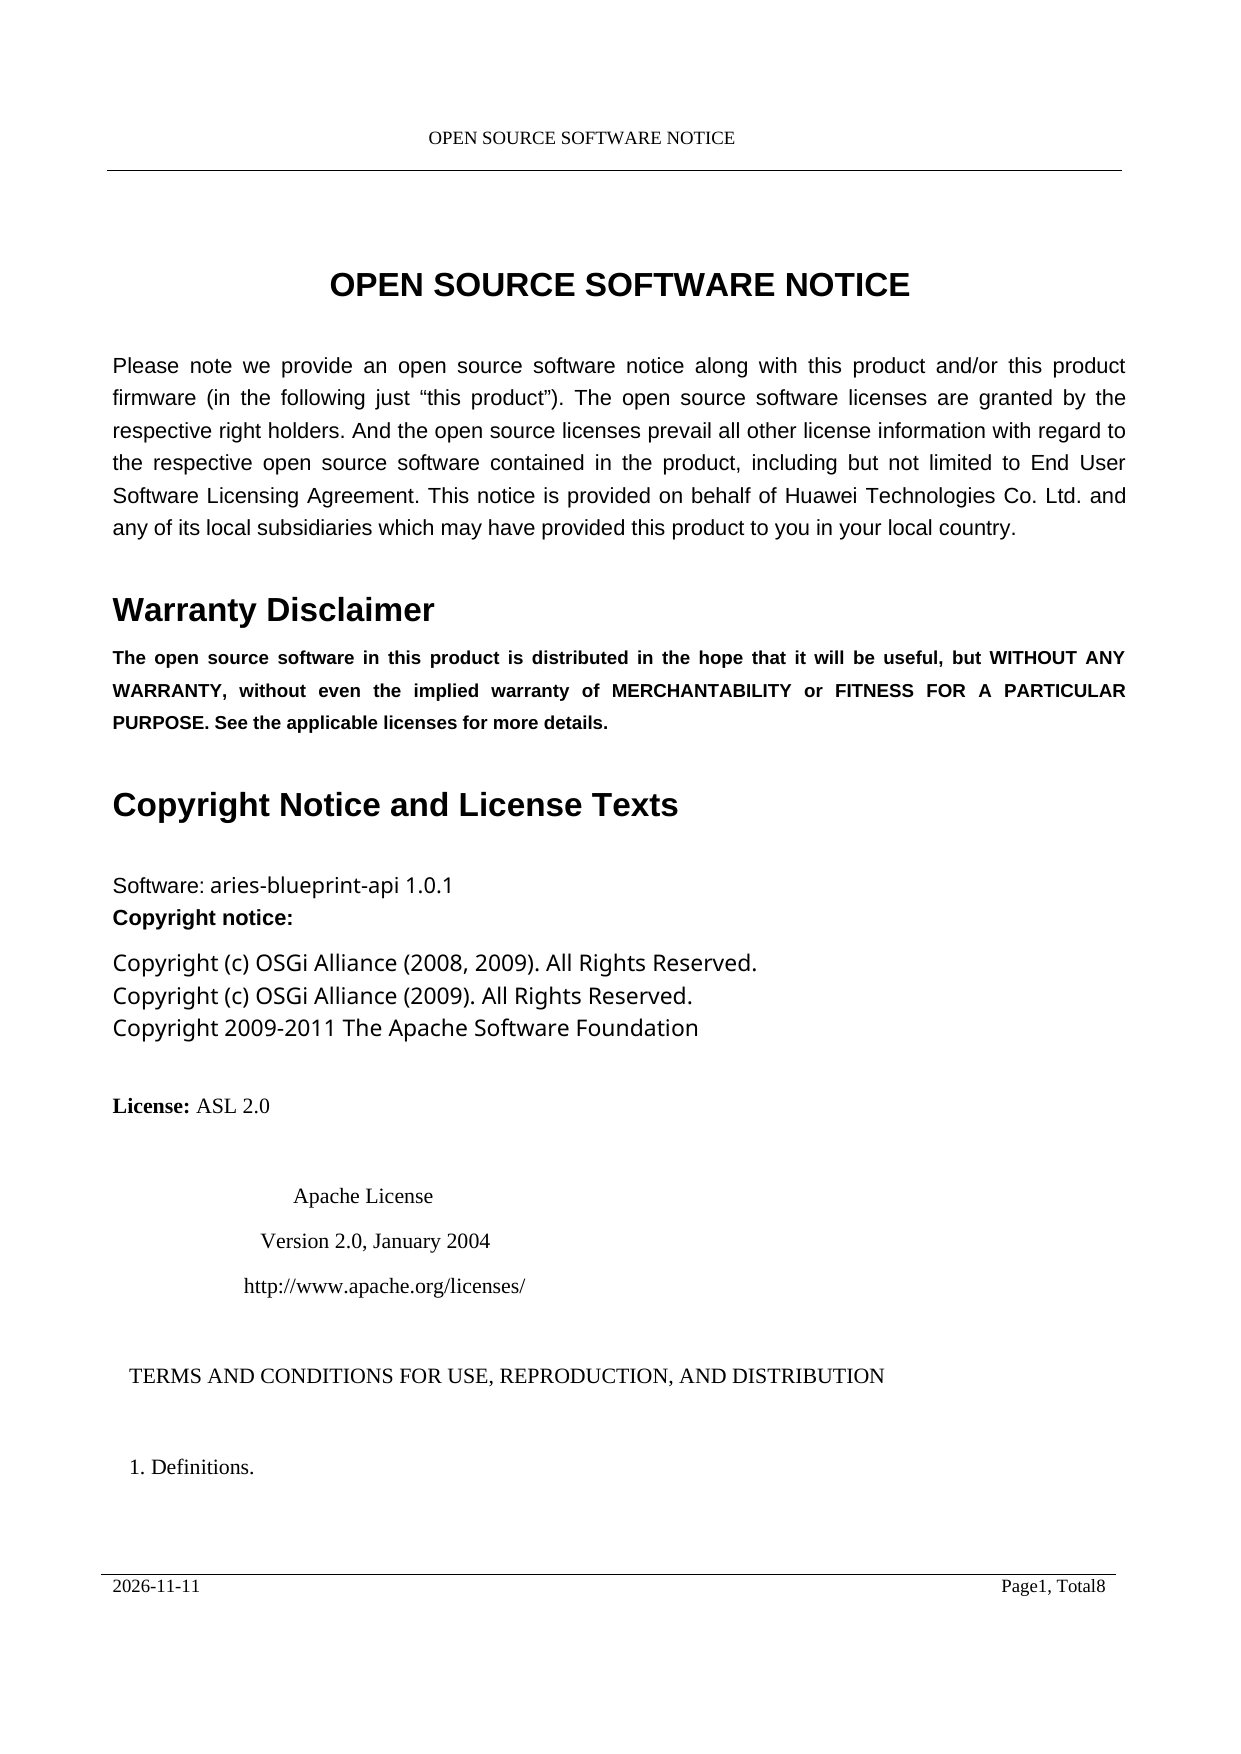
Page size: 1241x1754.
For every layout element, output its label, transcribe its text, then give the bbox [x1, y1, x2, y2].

text http://www.apache.org/licenses/ [112, 1269, 1128, 1302]
text Copyright (c) OSGi Alliance (2009). All Rights Reserved. [112, 979, 1128, 1012]
text Copyright notice: [112, 901, 1128, 934]
text Copyright Notice and License Texts [112, 771, 1128, 836]
text Copyright (c) OSGi Alliance (2008, 2009). All Rights Reserved. [112, 947, 1128, 979]
text OPEN SOURCE SOFTWARE NOTICE [112, 251, 1128, 316]
text TERMS AND CONDITIONS FOR USE, REPRODUCTION, AND DISTRIBUTION [112, 1360, 1128, 1392]
text Warranty Disclaimer [112, 576, 1128, 641]
text 1. Definitions. [112, 1450, 1128, 1482]
text Apache License [112, 1179, 1128, 1212]
text The open source software in this product is distributed in the hope that it will be useful, but WITHOUT ANY WARRANTY, without even the implied warranty of MERCHANTABILITY or FITNESS FOR A PARTICULAR PURPOSE. See the applicable licenses for more details. [112, 641, 1128, 739]
text Software: aries-blueprint-api 1.0.1 [112, 869, 1128, 901]
text License: ASL 2.0 [112, 1089, 1128, 1122]
text Copyright 2009-2011 The Apache Software Foundation [112, 1012, 1128, 1044]
text Version 2.0, January 2004 [112, 1224, 1128, 1257]
text Please note we provide an open source software notice along with this product and/or this product firmware (in the following just “this product”). The open source software licenses are granted by the respective right holders. And the open source licenses prevail all other license information with regard to the respective open source software contained in the product, including but not limited to End User Software Licensing Agreement. This notice is provided on behalf of Huawei Technologies Co. Ltd. and any of its local subsidiaries which may have provided this product to you in your local country. [112, 349, 1128, 544]
